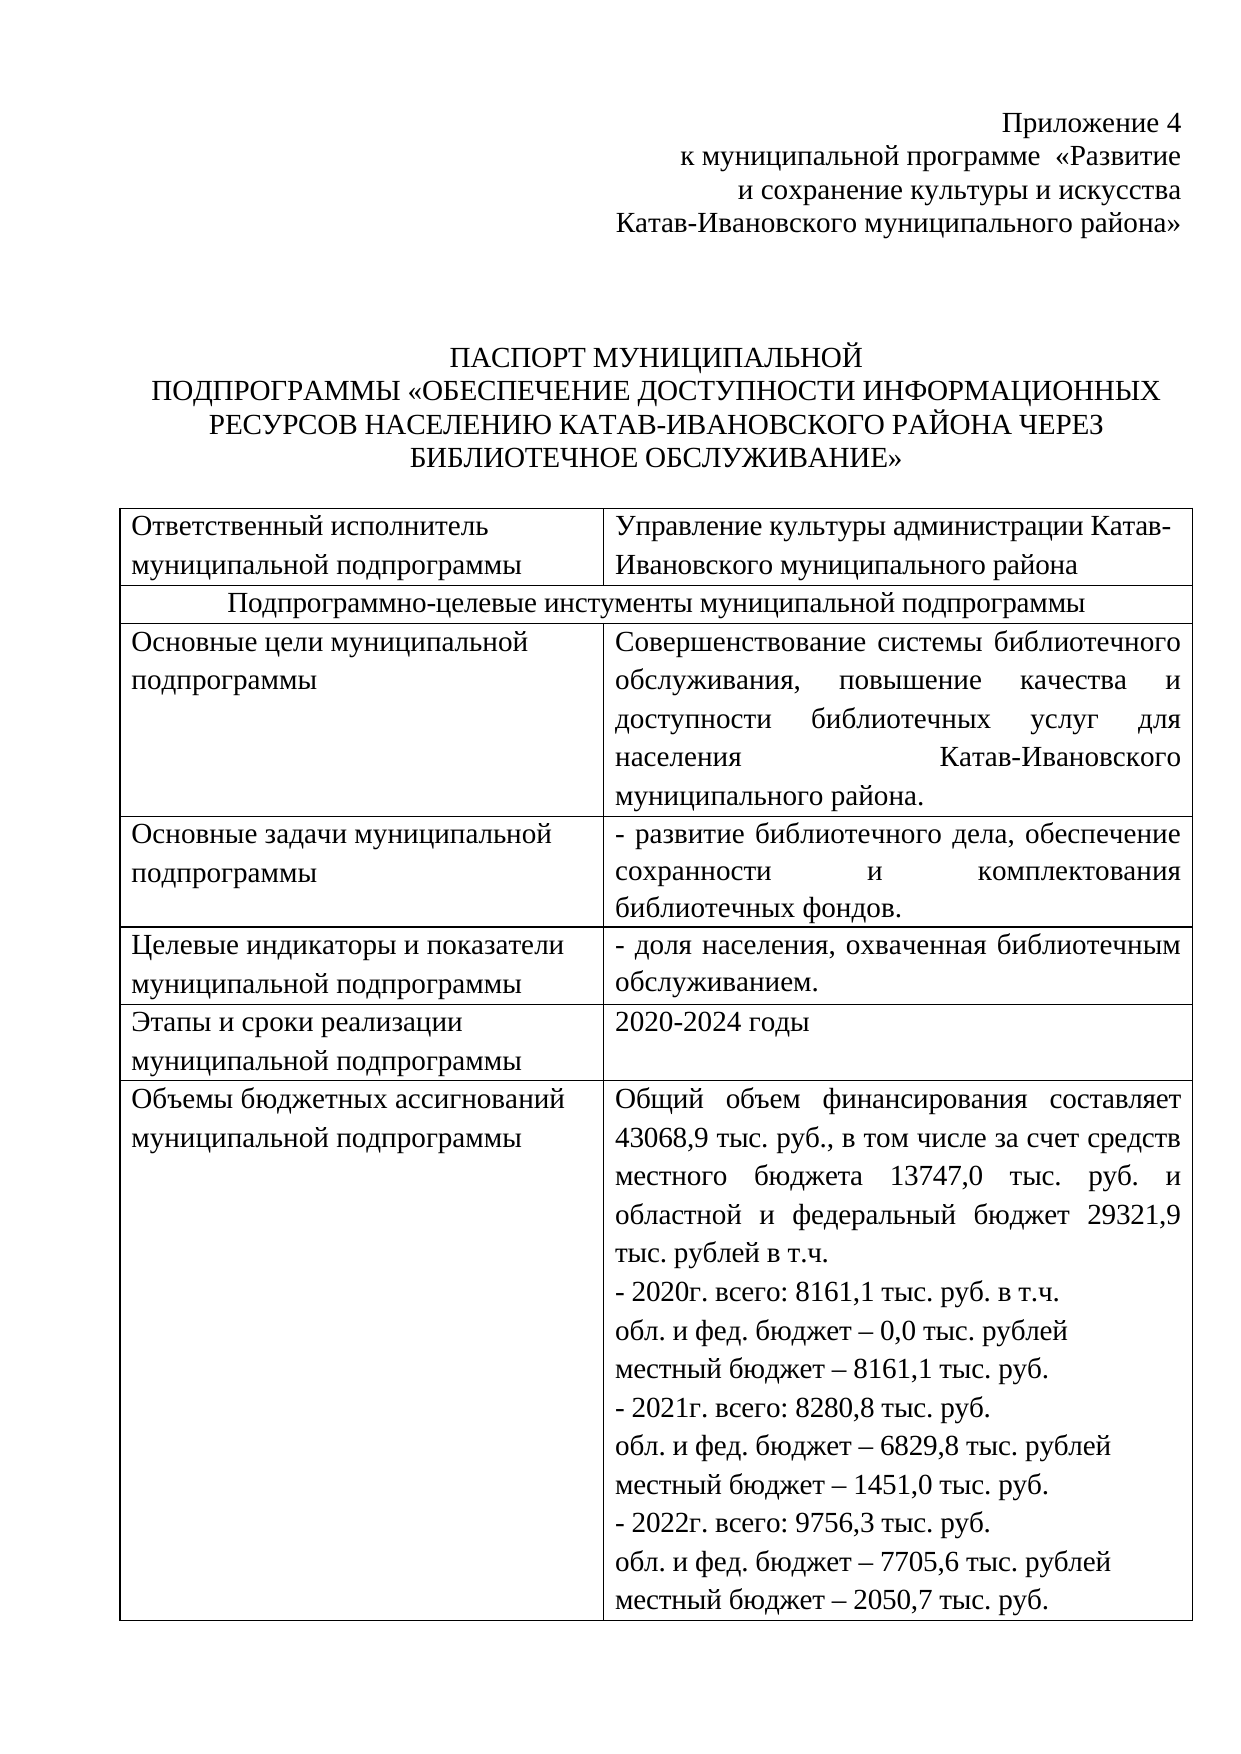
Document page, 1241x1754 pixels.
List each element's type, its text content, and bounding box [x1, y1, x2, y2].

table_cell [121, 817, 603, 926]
text и сохранение культуры и искусства [131, 172, 1181, 206]
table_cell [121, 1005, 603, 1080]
text Приложение 4 [131, 105, 1181, 138]
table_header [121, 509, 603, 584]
text ПОДПРОГРАММЫ «ОБЕСПЕЧЕНИЕ ДОСТУПНОСТИ ИНФОРМАЦИОННЫХ РЕСУРСОВ НАСЕЛЕНИЮ КАТАВ-ИВАНОВСКОГО РАЙОНА ЧЕРЕЗ БИБЛИОТЕЧНОЕ ОБСЛУЖИВАНИЕ» [131, 373, 1181, 474]
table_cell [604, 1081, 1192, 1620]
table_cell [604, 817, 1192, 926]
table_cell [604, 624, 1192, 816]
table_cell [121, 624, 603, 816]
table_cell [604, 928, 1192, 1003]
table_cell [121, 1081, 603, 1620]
text к муниципальной программе «Развитие [131, 138, 1181, 172]
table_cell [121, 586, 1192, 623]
text ПАСПОРТ МУНИЦИПАЛЬНОЙ [131, 340, 1181, 373]
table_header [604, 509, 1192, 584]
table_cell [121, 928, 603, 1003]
text Катав-Ивановского муниципального района» [131, 206, 1181, 239]
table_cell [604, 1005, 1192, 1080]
